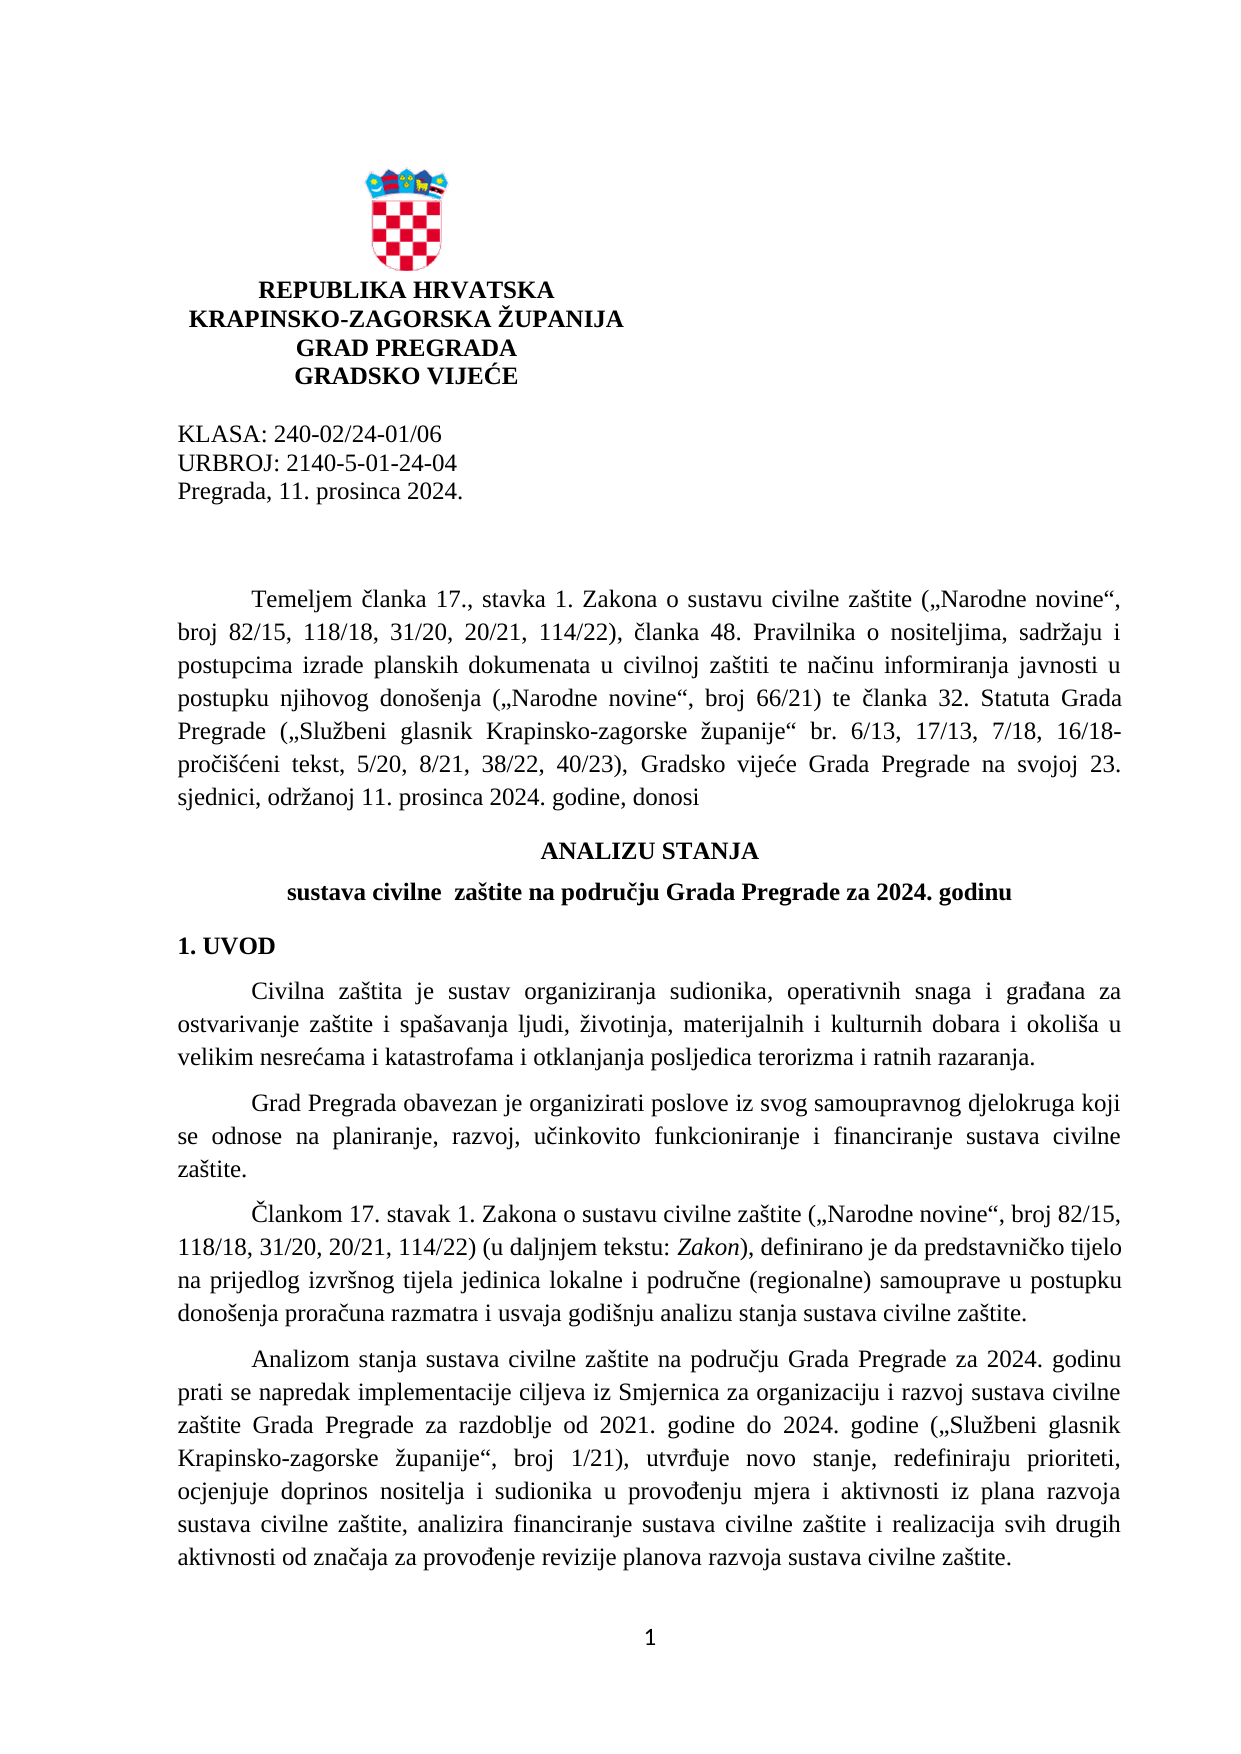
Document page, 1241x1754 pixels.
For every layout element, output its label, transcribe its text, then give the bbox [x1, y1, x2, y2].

table_cell GRADSKO VIJEĆE [177, 361, 635, 390]
subtitle UVOD [177, 931, 1122, 959]
text Grad Pregrada obavezan je organizirati poslove iz svog samoupravnog djelokruga koji se odnose na planiranje, razvoj, učinkovito funkcioniranje i financiranje sustava civilne zaštite. [177, 1088, 1122, 1183]
text URBROJ: 2140-5-01-24-04 [177, 448, 1122, 476]
picture [364, 167, 449, 271]
text Analizom stanja sustava civilne zaštite na području Grada Pregrade za 2024. godinu prati se napredak implementacije ciljeva iz Smjernica za organizaciju i razvoj sustava civilne zaštite Grada Pregrade za razdoblje od 2021. godine do 2024. godine („Službeni glasnik Krapinsko-zagorske županije“, broj 1/21), utvrđuje novo stanje, redefiniraju prioriteti, ocjenjuje doprinos nositelja i sudionika u provođenju mjera i aktivnosti iz plana razvoja sustava civilne zaštite, analizira financiranje sustava civilne zaštite i realizacija svih drugih aktivnosti od značaja za provođenje revizije planova razvoja sustava civilne zaštite. [177, 1344, 1122, 1571]
table_cell GRAD PREGRADA [177, 333, 635, 361]
text KLASA: 240-02/24-01/06 [177, 419, 1122, 448]
table_cell KRAPINSKO-ZAGORSKA ŽUPANIJA [177, 304, 635, 333]
text Civilna zaštita je sustav organiziranja sudionika, operativnih snaga i građana za ostvarivanje zaštite i spašavanja ljudi, životinja, materijalnih i kulturnih dobara i okoliša u velikim nesrećama i katastrofama i otklanjanja posljedica terorizma i ratnih razaranja. [177, 976, 1122, 1071]
text sustava civilne zaštite na području Grada Pregrade za 2024. godinu [177, 877, 1122, 906]
table_header [177, 168, 635, 275]
text Temeljem članka 17., stavka 1. Zakona o sustavu civilne zaštite („Narodne novine“, broj 82/15, 118/18, 31/20, 20/21, 114/22), članka 48. Pravilnika o nositeljima, sadržaju i postupcima izrade planskih dokumenata u civilnoj zaštiti te načinu informiranja javnosti u postupku njihovog donošenja („Narodne novine“, broj 66/21) te članka 32. Statuta Grada Pregrade („Službeni glasnik Krapinsko-zagorske županije“ br. 6/13, 17/13, 7/18, 16/18- pročišćeni tekst, 5/20, 8/21, 38/22, 40/23), Gradsko vijeće Grada Pregrade na svojoj 23. sjednici, održanoj 11. prosinca 2024. godine, donosi [177, 584, 1122, 811]
table_cell REPUBLIKA HRVATSKA [177, 275, 635, 304]
text Člankom 17. stavak 1. Zakona o sustavu civilne zaštite („Narodne novine“, broj 82/15, 118/18, 31/20, 20/21, 114/22) (u daljnjem tekstu: Zakon), definirano je da predstavničko tijelo na prijedlog izvršnog tijela jedinica lokalne i područne (regionalne) samouprave u postupku donošenja proračuna razmatra i usvaja godišnju analizu stanja sustava civilne zaštite. [177, 1199, 1122, 1327]
text ANALIZU STANJA [177, 836, 1122, 864]
text Pregrada, 11. prosinca 2024. [177, 476, 1122, 505]
